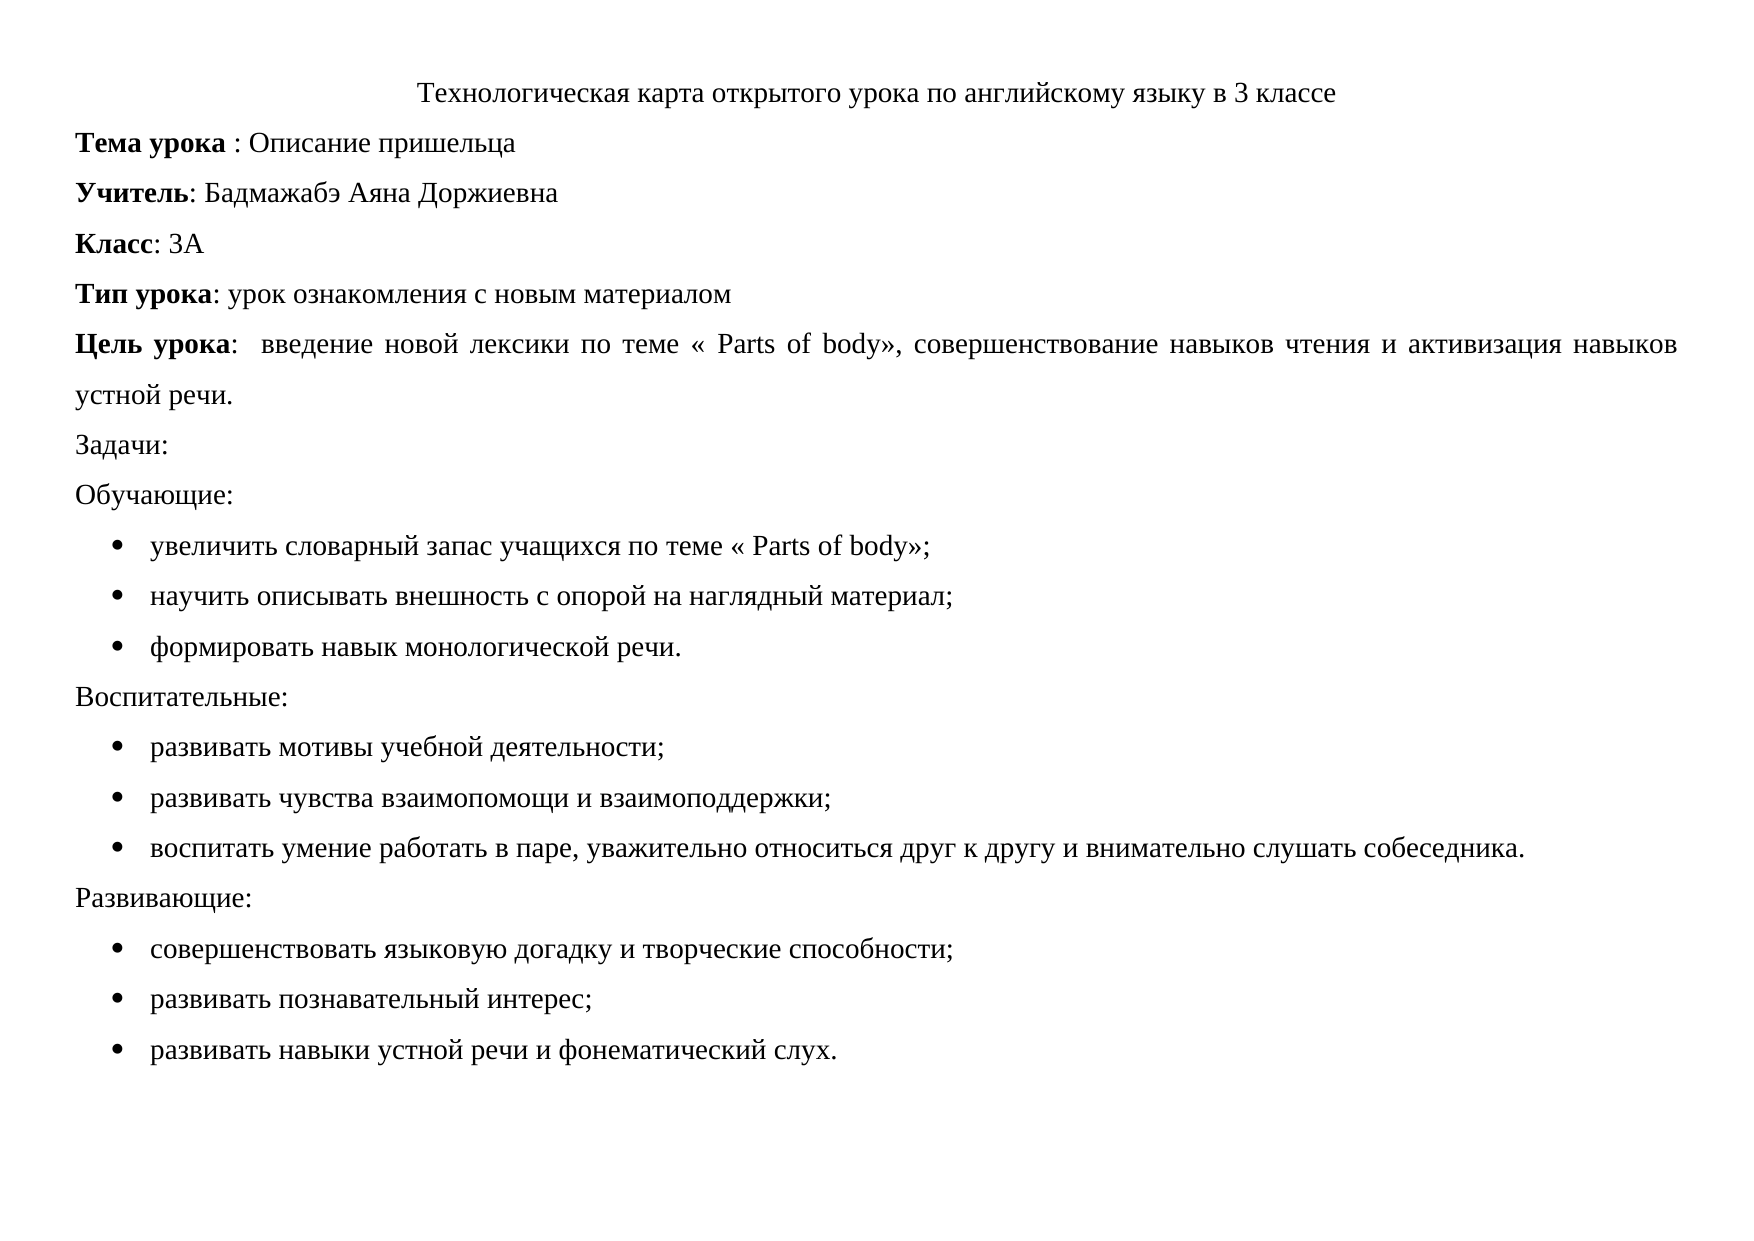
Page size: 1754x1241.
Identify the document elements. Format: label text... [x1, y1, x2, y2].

list развивать чувства взаимопомощи и взаимоподдержки; [112, 780, 1678, 813]
text Учитель: Бадмажабэ Аяна Доржиевна [75, 176, 1678, 209]
text Цель урока: введение новой лексики по теме « Parts of body», совершенствование навыков чтения и активизация навыков устной речи. [75, 327, 1678, 410]
text Тип урока: урок ознакомления с новым материалом [75, 276, 1678, 310]
text Развивающие: [75, 881, 1678, 914]
list развивать познавательный интерес; [112, 981, 1678, 1015]
list увеличить словарный запас учащихся по теме « Parts of body»; [112, 528, 1678, 561]
text Технологическая карта открытого урока по английскому языку в 3 классе [75, 75, 1678, 108]
list развивать навыки устной речи и фонематический слух. [112, 1032, 1678, 1065]
text Обучающие: [75, 477, 1678, 511]
text Задачи: [75, 427, 1678, 461]
list формировать навык монологической речи. [112, 629, 1678, 662]
text Воспитательные: [75, 679, 1678, 713]
list развивать мотивы учебной деятельности; [112, 729, 1678, 763]
text Класс: 3А [75, 226, 1678, 259]
list научить описывать внешность с опорой на наглядный материал; [112, 578, 1678, 612]
list совершенствовать языковую догадку и творческие способности; [112, 931, 1678, 964]
text Тема урока : Описание пришельца [75, 125, 1678, 159]
list воспитать умение работать в паре, уважительно относиться друг к другу и внимательно слушать собеседника. [112, 830, 1678, 864]
